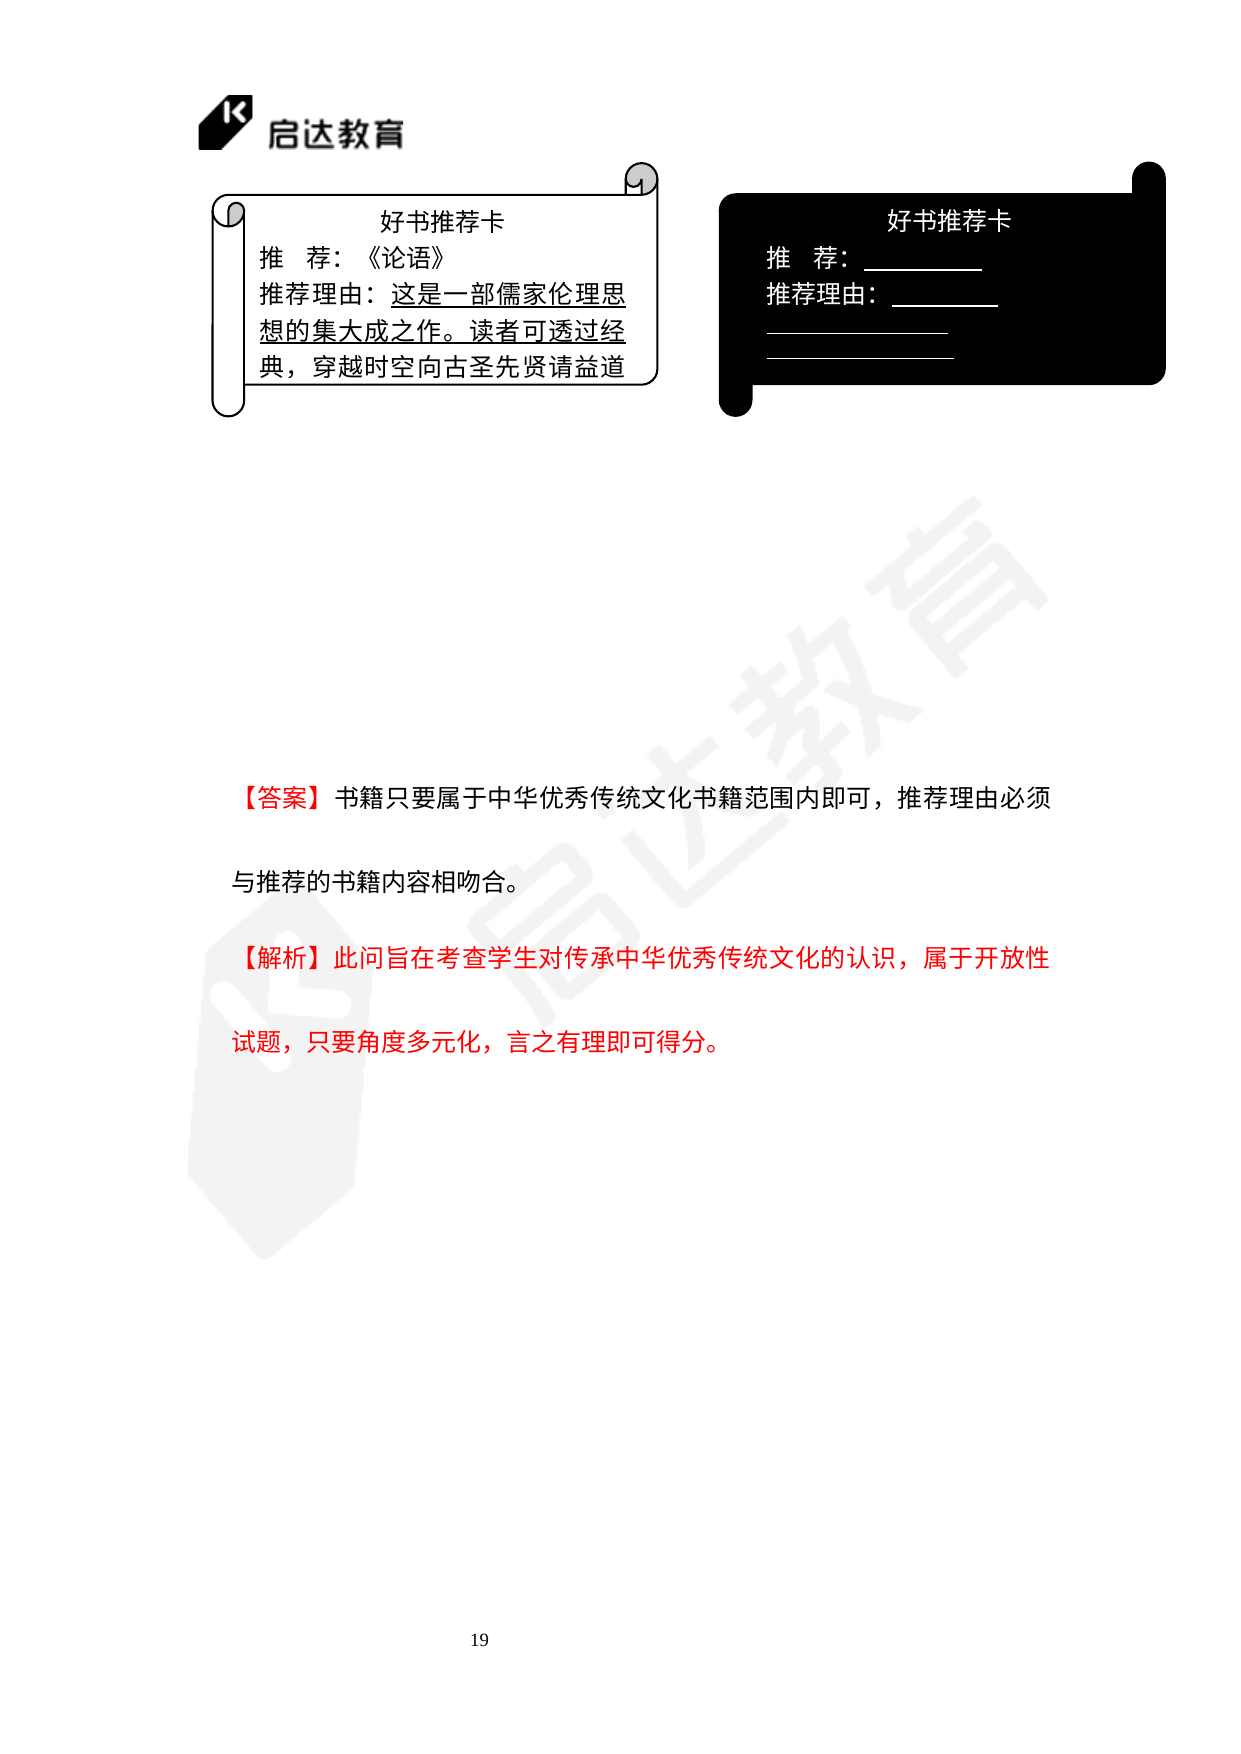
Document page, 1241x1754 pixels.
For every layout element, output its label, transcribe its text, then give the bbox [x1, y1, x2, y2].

picture [198, 95, 404, 150]
text 【解析】此问旨在考查学生对传承中华优秀传统文化的认识，属于开放性试题，只要角度多元化，言之有理即可得分。 [231, 924, 1053, 1073]
text 【答案】书籍只要属于中华优秀传统文化书籍范围内即可，推荐理由必须与推荐的书籍内容相吻合。 [231, 764, 1053, 913]
